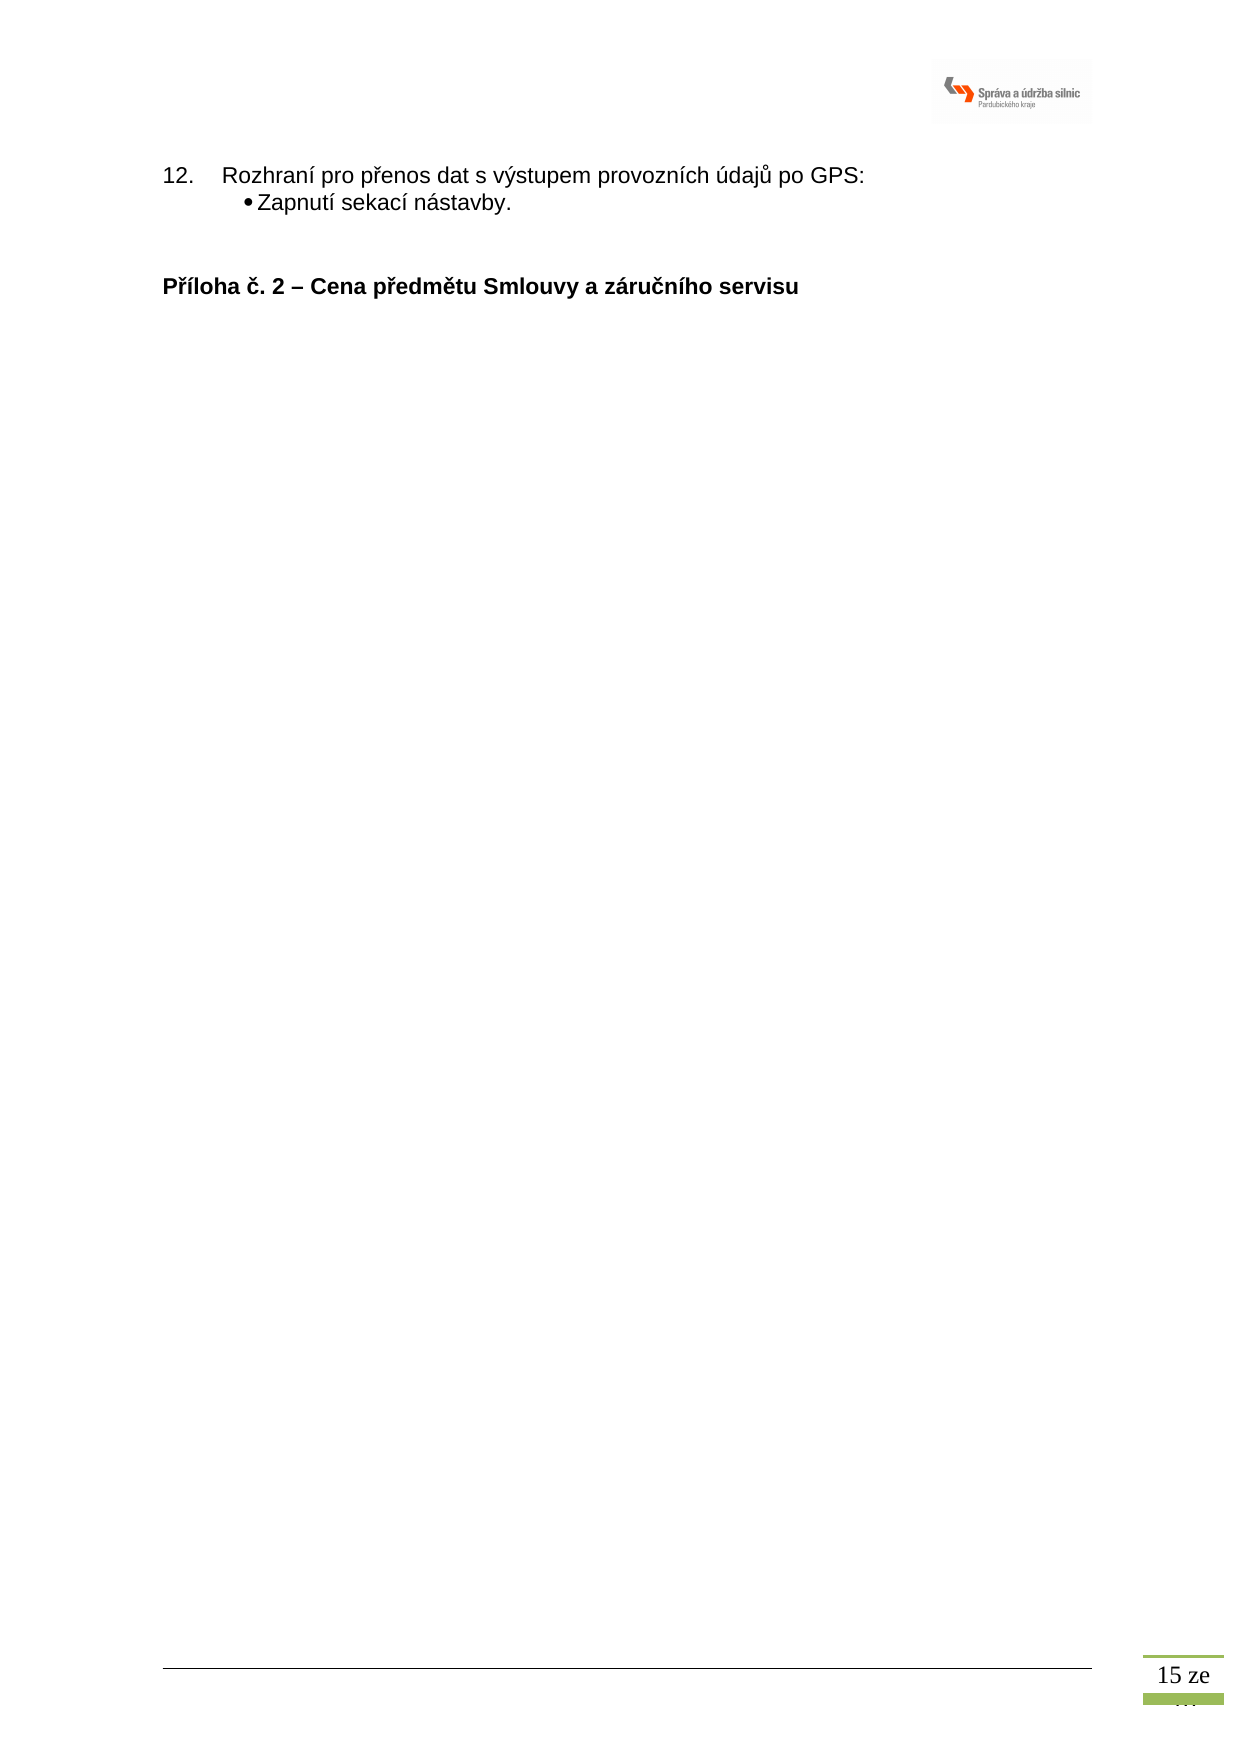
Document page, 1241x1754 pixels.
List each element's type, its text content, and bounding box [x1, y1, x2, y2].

text Příloha č. 2 – Cena předmětu Smlouvy a záručního servisu [162, 273, 1092, 299]
list Rozhraní pro přenos dat s výstupem provozních údajů po GPS: [162, 162, 1092, 189]
picture [931, 59, 1093, 124]
list Zapnutí sekací nástavby. [200, 189, 1092, 215]
